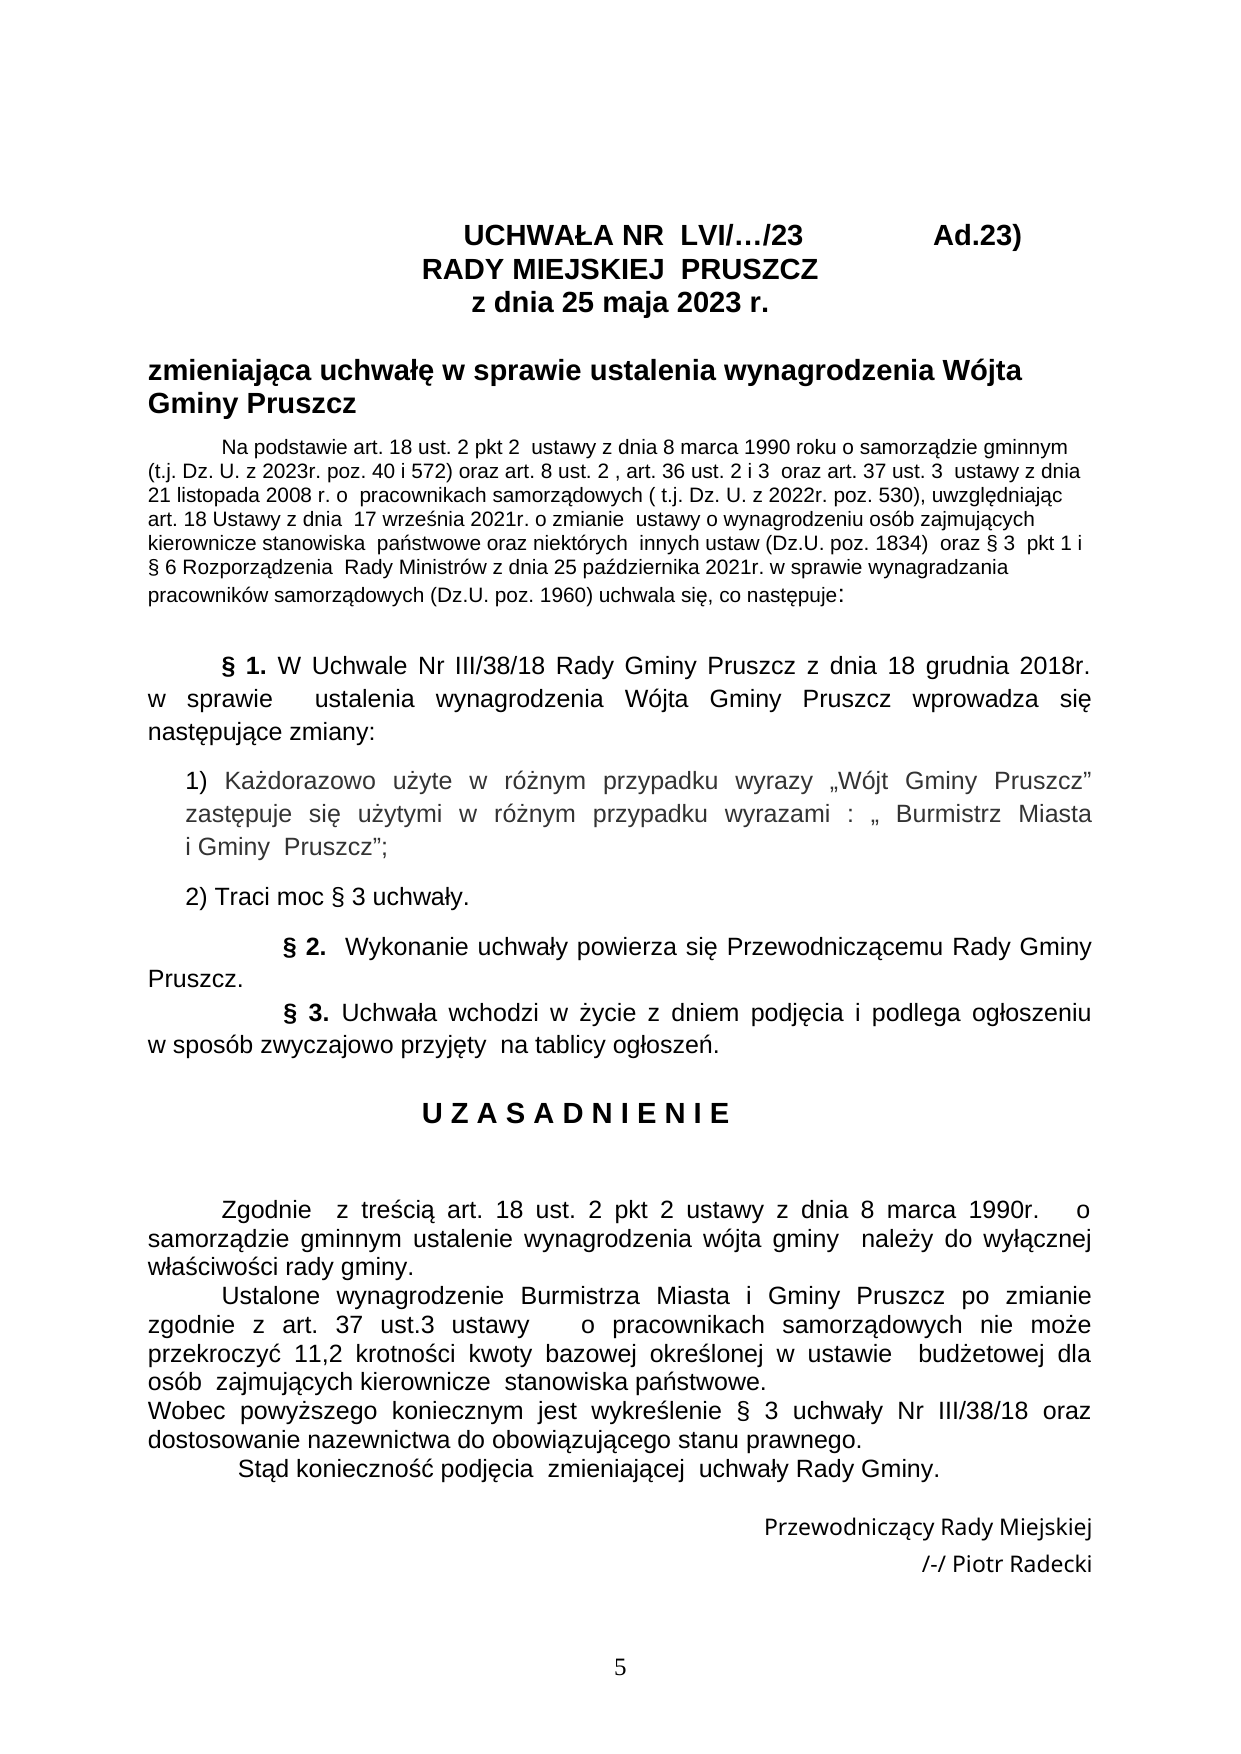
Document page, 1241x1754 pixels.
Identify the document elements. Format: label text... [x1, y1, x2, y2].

text RADY MIEJSKIEJ PRUSZCZ [148, 252, 1093, 285]
text Przewodniczący Rady Miejskiej [148, 1511, 1093, 1542]
text U Z A S A D N I E N I E [148, 1097, 1093, 1130]
text Wobec powyższego koniecznym jest wykreślenie § 3 uchwały Nr III/38/18 oraz dostosowanie nazewnictwa do obowiązującego stanu prawnego. [148, 1396, 1093, 1454]
text Ustalone wynagrodzenie Burmistrza Miasta i Gminy Pruszcz po zmianie zgodnie z art. 37 ust.3 ustawy o pracownikach samorządowych nie może przekroczyć 11,2 krotności kwoty bazowej określonej w ustawie budżetowej dla osób zajmujących kierownicze stanowiska państwowe. [148, 1281, 1093, 1396]
text Zgodnie z treścią art. 18 ust. 2 pkt 2 ustawy z dnia 8 marca 1990r. o samorządzie gminnym ustalenie wynagrodzenia wójta gminy należy do wyłącznej właściwości rady gminy. [148, 1195, 1093, 1281]
text 2) Traci moc § 3 uchwały. [185, 882, 1093, 911]
text Na podstawie art. 18 ust. 2 pkt 2 ustawy z dnia 8 marca 1990 roku o samorządzie gminnym (t.j. Dz. U. z 2023r. poz. 40 i 572) oraz art. 8 ust. 2 , art. 36 ust. 2 i 3 oraz art. 37 ust. 3 ustawy z dnia 21 listopada 2008 r. o pracownikach samorządowych ( t.j. Dz. U. z 2022r. poz. 530), uwzględniając art. 18 Ustawy z dnia 17 września 2021r. o zmianie ustawy o wynagrodzeniu osób zajmujących kierownicze stanowiska państwowe oraz niektórych innych ustaw (Dz.U. poz. 1834) oraz § 3 pkt 1 i § 6 Rozporządzenia Rady Ministrów z dnia 25 października 2021r. w sprawie wynagradzania pracowników samorządowych (Dz.U. poz. 1960) uchwala się, co następuje: [148, 435, 1093, 636]
text /-/ Piotr Radecki [148, 1547, 1093, 1579]
text 1) Każdorazowo użyte w różnym przypadku wyrazy „Wójt Gminy Pruszcz” zastępuje się użytymi w różnym przypadku wyrazami : „ Burmistrz Miasta i Gminy Pruszcz”; [185, 766, 1093, 861]
text § 2. Wykonanie uchwały powierza się Przewodniczącemu Rady Gminy Pruszcz. [148, 931, 1093, 993]
text z dnia 25 maja 2023 r. [148, 285, 1093, 319]
text § 3. Uchwała wchodzi w życie z dniem podjęcia i podlega ogłoszeniu w sposób zwyczajowo przyjęty na tablicy ogłoszeń. [148, 997, 1093, 1059]
text UCHWAŁA NR LVI/…/23 Ad.23) [148, 218, 1093, 252]
text Stąd konieczność podjęcia zmieniającej uchwały Rady Gminy. [148, 1454, 1093, 1482]
text zmieniająca uchwałę w sprawie ustalenia wynagrodzenia Wójta Gminy Pruszcz [148, 352, 1093, 419]
text § 1. W Uchwale Nr III/38/18 Rady Gminy Pruszcz z dnia 18 grudnia 2018r. w sprawie ustalenia wynagrodzenia Wójta Gminy Pruszcz wprowadza się następujące zmiany: [148, 651, 1093, 746]
